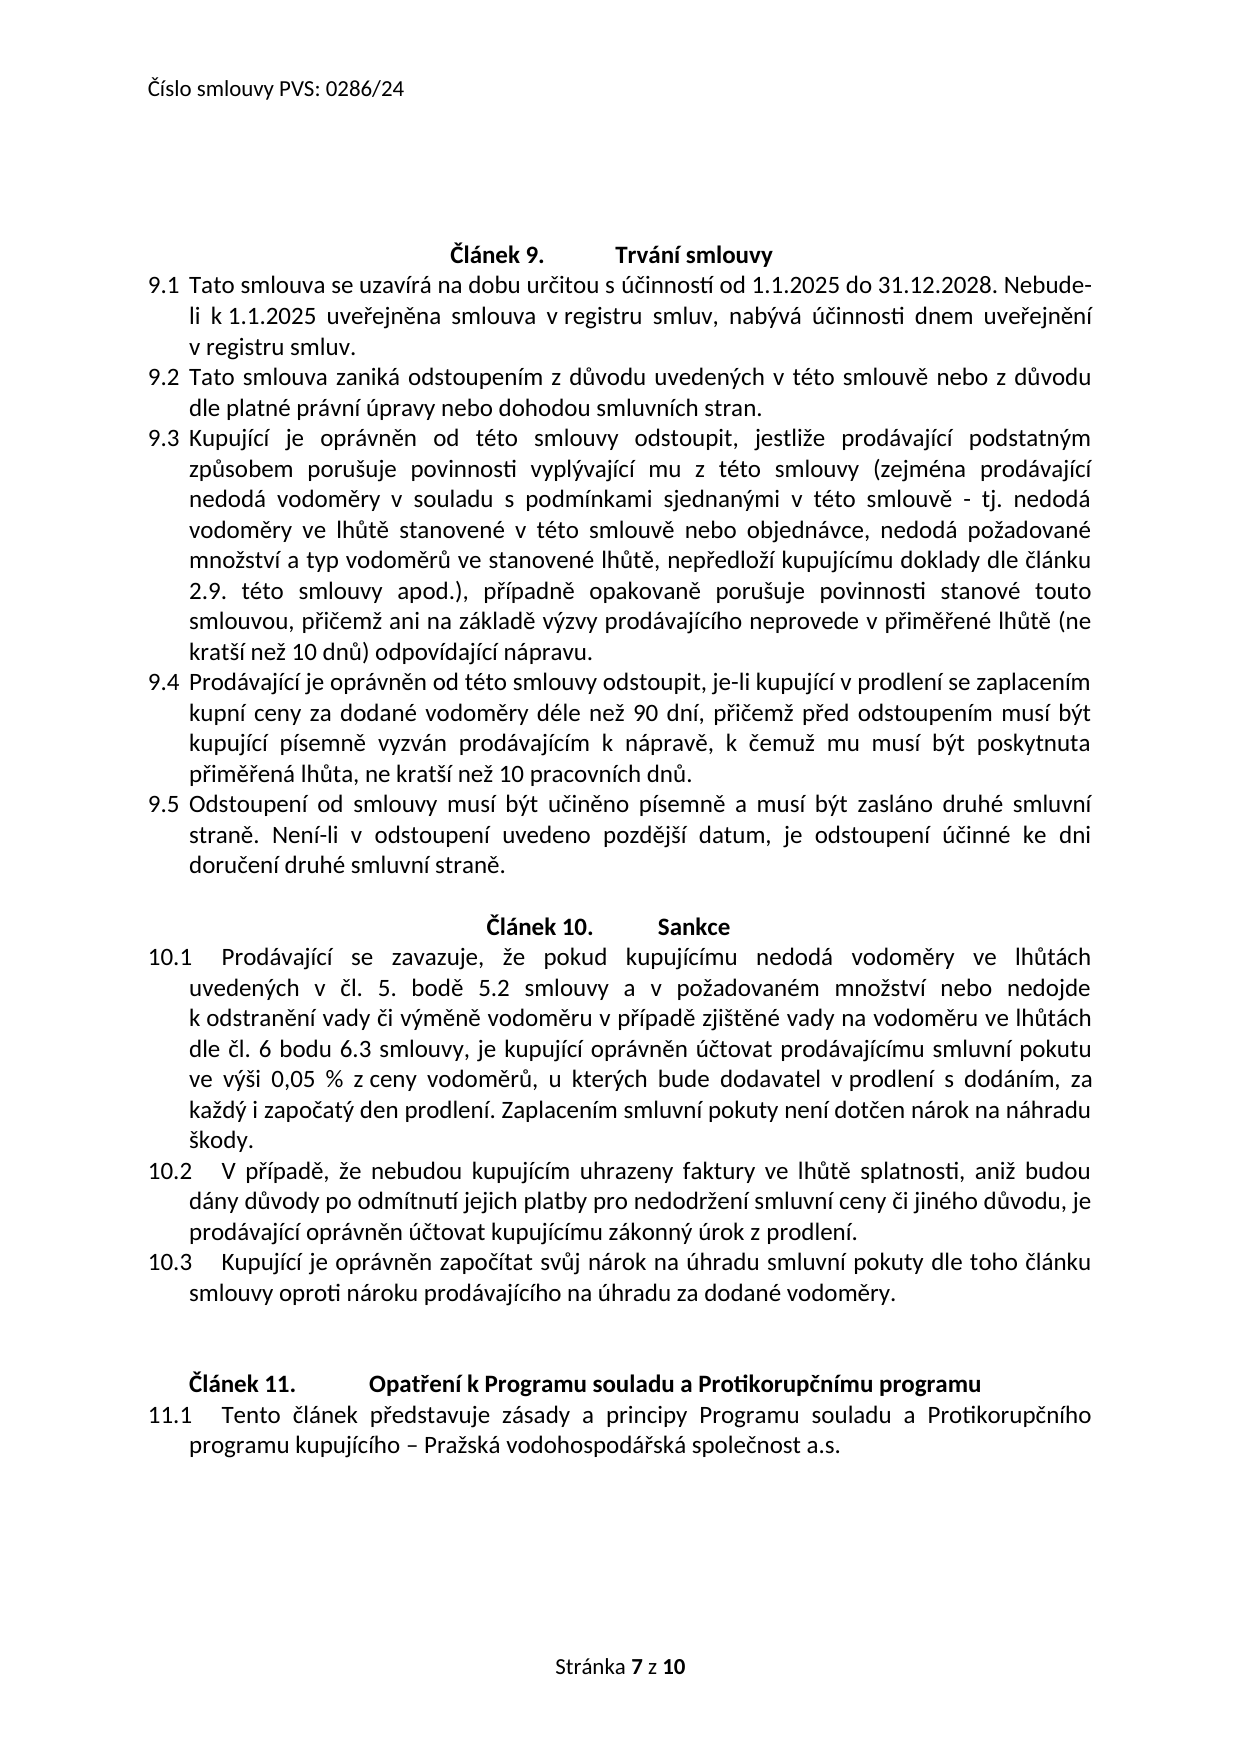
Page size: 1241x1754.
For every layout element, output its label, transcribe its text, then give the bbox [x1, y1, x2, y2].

list Článek 11. Opatření k Programu souladu a Protikorupčnímu programu [189, 1368, 1093, 1399]
list Tato smlouva se uzavírá na dobu určitou s účinností od 1.1.2025 do 31.12.2028. Nebude-li k 1.1.2025 uveřejněna smlouva v registru smluv, nabývá účinnosti dnem uveřejnění v registru smluv. [148, 270, 1093, 361]
list Kupující je oprávněn započítat svůj nárok na úhradu smluvní pokuty dle toho článku smlouvy oproti nároku prodávajícího na úhradu za dodané vodoměry. [148, 1246, 1093, 1307]
list 11.1 Tento článek představuje zásady a principy Programu souladu a Protikorupčního programu kupujícího – Pražská vodohospodářská společnost a.s. [148, 1399, 1093, 1460]
list Trvání smlouvy [178, 239, 1093, 270]
list Prodávající je oprávněn od této smlouvy odstoupit, je-li kupující v prodlení se zaplacením kupní ceny za dodané vodoměry déle než 90 dní, přičemž před odstoupením musí být kupující písemně vyzván prodávajícím k nápravě, k čemuž mu musí být poskytnuta přiměřená lhůta, ne kratší než 10 pracovních dnů. [148, 666, 1093, 788]
list V případě, že nebudou kupujícím uhrazeny faktury ve lhůtě splatnosti, aniž budou dány důvody po odmítnutí jejich platby pro nedodržení smluvní ceny či jiného důvodu, je prodávající oprávněn účtovat kupujícímu zákonný úrok z prodlení. [148, 1155, 1093, 1246]
list Prodávající se zavazuje, že pokud kupujícímu nedodá vodoměry ve lhůtách uvedených v čl. 5. bodě 5.2 smlouvy a v požadovaném množství nebo nedojde k odstranění vady či výměně vodoměru v případě zjištěné vady na vodoměru ve lhůtách dle čl. 6 bodu 6.3 smlouvy, je kupující oprávněn účtovat prodávajícímu smluvní pokutu ve výši 0,05 % z ceny vodoměrů, u kterých bude dodavatel v prodlení s dodáním, za každý i započatý den prodlení. Zaplacením smluvní pokuty není dotčen nárok na náhradu škody. [148, 941, 1093, 1155]
list Sankce [178, 911, 1093, 941]
list Tato smlouva zaniká odstoupením z důvodu uvedených v této smlouvě nebo z důvodu dle platné právní úpravy nebo dohodou smluvních stran. [148, 361, 1093, 422]
list Kupující je oprávněn od této smlouvy odstoupit, jestliže prodávající podstatným způsobem porušuje povinnosti vyplývající mu z této smlouvy (zejména prodávající nedodá vodoměry v souladu s podmínkami sjednanými v této smlouvě - tj. nedodá vodoměry ve lhůtě stanovené v této smlouvě nebo objednávce, nedodá požadované množství a typ vodoměrů ve stanovené lhůtě, nepředloží kupujícímu doklady dle článku 2.9. této smlouvy apod.), případně opakovaně porušuje povinnosti stanové touto smlouvou, přičemž ani na základě výzvy prodávajícího neprovede v přiměřené lhůtě (ne kratší než 10 dnů) odpovídající nápravu. [148, 422, 1093, 666]
list Odstoupení od smlouvy musí být učiněno písemně a musí být zasláno druhé smluvní straně. Není-li v odstoupení uvedeno pozdější datum, je odstoupení účinné ke dni doručení druhé smluvní straně. [148, 788, 1093, 880]
